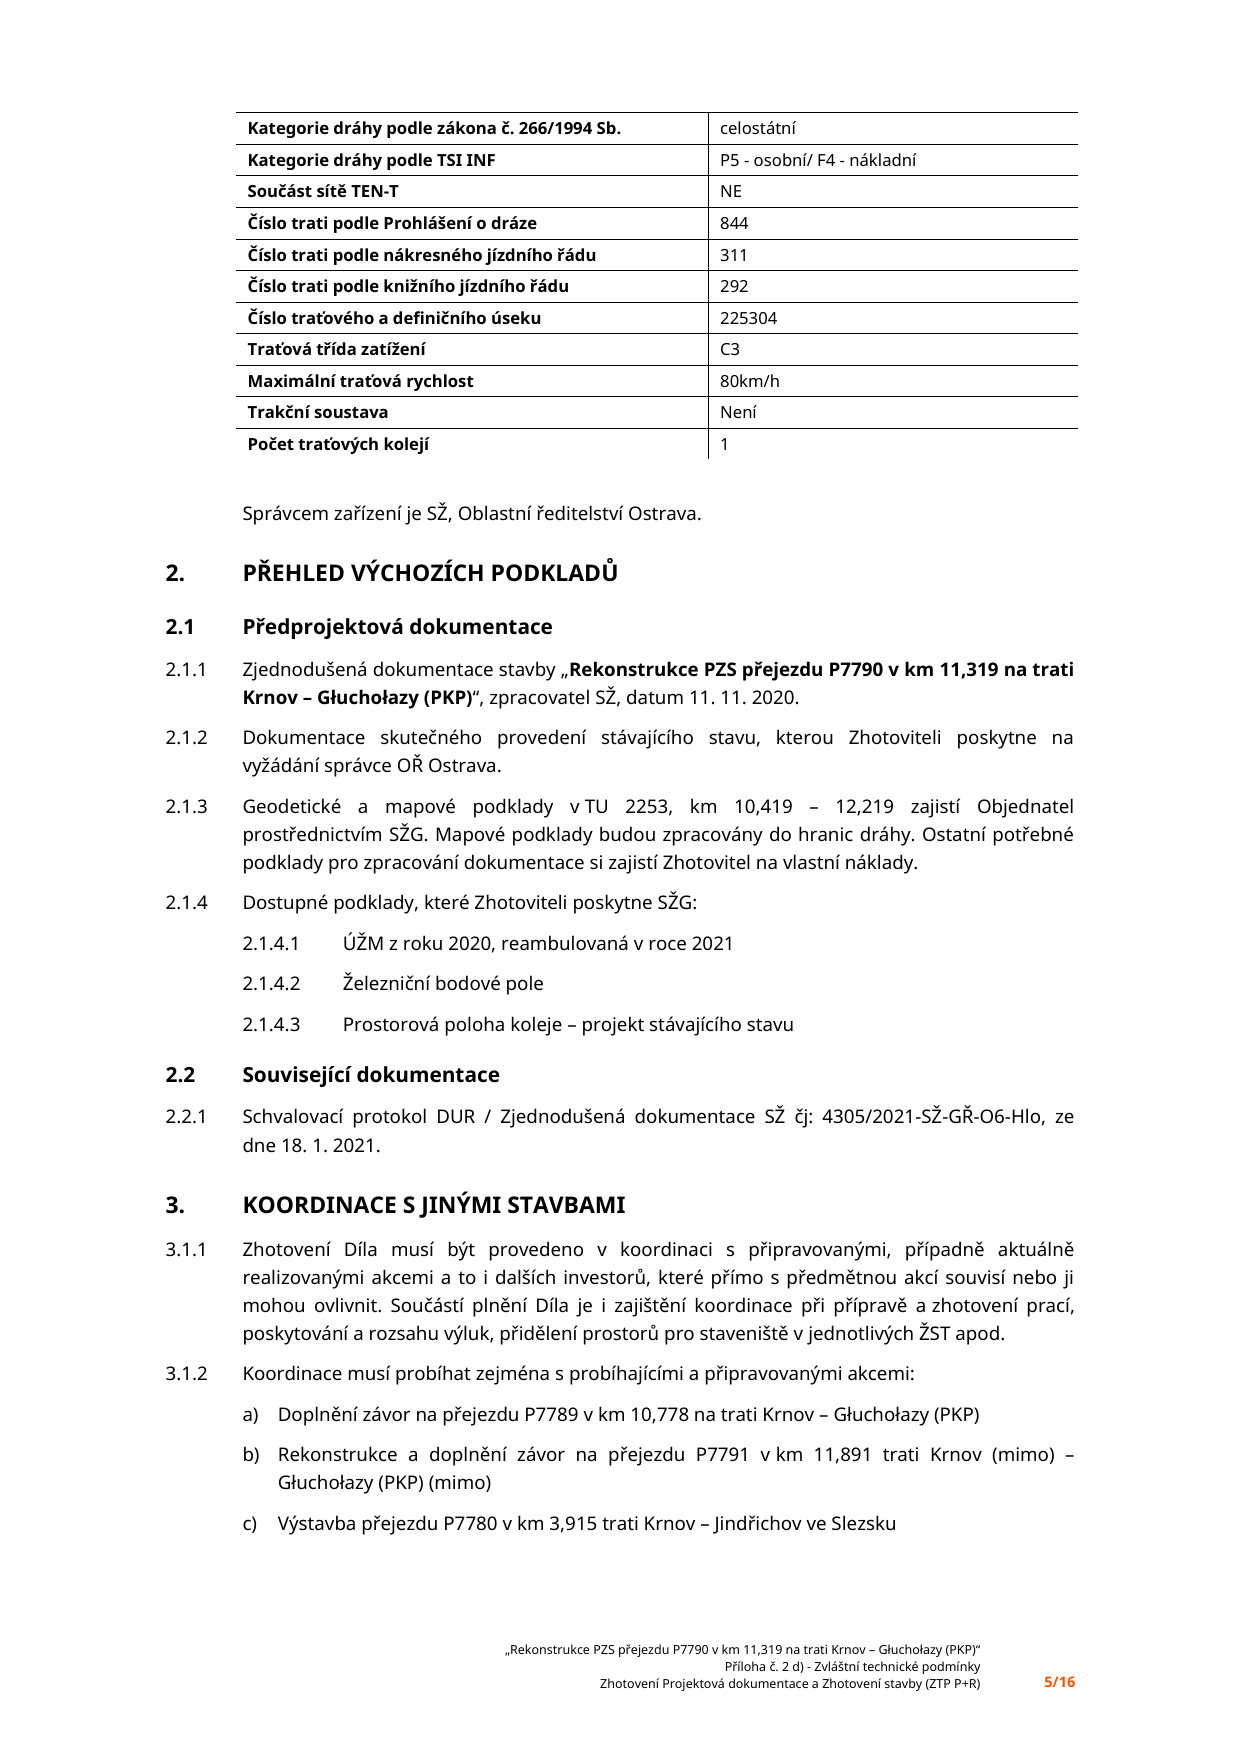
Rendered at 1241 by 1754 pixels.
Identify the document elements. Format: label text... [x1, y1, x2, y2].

text Prostorová poloha koleje – projekt stávajícího stavu [242, 1011, 1075, 1037]
text Zhotovení Díla musí být provedeno v koordinaci s připravovanými, případně aktuálně realizovanými akcemi a to i dalších investorů, které přímo s předmětnou akcí souvisí nebo ji mohou ovlivnit. Součástí plnění Díla je i zajištění koordinace při přípravě a zhotovení prací, poskytování a rozsahu výluk, přidělení prostorů pro staveniště v jednotlivých ŽST apod. [165, 1236, 1075, 1346]
list Rekonstrukce a doplnění závor na přejezdu P7791 v km 11,891 trati Krnov (mimo) – Głuchołazy (PKP) (mimo) [242, 1442, 1075, 1495]
text Schvalovací protokol DUR / Zjednodušená dokumentace SŽ čj: 4305/2021-SŽ-GŘ-O6-Hlo, ze dne 18. 1. 2021. [165, 1104, 1075, 1157]
table_header Kategorie dráhy podle zákona č. 266/1994 Sb. [236, 113, 708, 144]
table_cell 80km/h [709, 366, 1078, 396]
text KOORDINACE S JINÝMI STAVBAMI [165, 1189, 1075, 1220]
text Dokumentace skutečného provedení stávajícího stavu, kterou Zhotoviteli poskytne na vyžádání správce OŘ Ostrava. [165, 724, 1075, 778]
text ÚŽM z roku 2020, reambulovaná v roce 2021 [242, 930, 1075, 956]
table_cell 311 [709, 240, 1078, 270]
table_cell NE [709, 176, 1078, 207]
table_cell 844 [709, 208, 1078, 238]
table_cell 292 [709, 271, 1078, 302]
table_cell Číslo trati podle nákresného jízdního řádu [236, 240, 708, 270]
text PŘEHLED VÝCHOZÍCH PODKLADŮ [165, 557, 1075, 588]
text Správcem zařízení je SŽ, Oblastní ředitelství Ostrava. [242, 500, 1075, 525]
table_cell Kategorie dráhy podle TSI INF [236, 145, 708, 175]
text Geodetické a mapové podklady v TU 2253, km 10,419 – 12,219 zajistí Objednatel prostřednictvím SŽG. Mapové podklady budou zpracovány do hranic dráhy. Ostatní potřebné podklady pro zpracování dokumentace si zajistí Zhotovitel na vlastní náklady. [165, 793, 1075, 875]
table_cell C3 [709, 334, 1078, 365]
list Výstavba přejezdu P7780 v km 3,915 trati Krnov – Jindřichov ve Slezsku [242, 1510, 1075, 1536]
table_cell Maximální traťová rychlost [236, 366, 708, 396]
table_cell P5 - osobní/ F4 - nákladní [709, 145, 1078, 175]
table_cell Trakční soustava [236, 397, 708, 428]
table_cell Číslo trati podle knižního jízdního řádu [236, 271, 708, 302]
text Dostupné podklady, které Zhotoviteli poskytne SŽG: [165, 890, 1075, 915]
table_cell Číslo traťového a definičního úseku [236, 303, 708, 333]
text Související dokumentace [165, 1060, 1075, 1088]
text Zjednodušená dokumentace stavby „Rekonstrukce PZS přejezdu P7790 v km 11,319 na trati Krnov – Głuchołazy (PKP)“, zpracovatel SŽ, datum 11. 11. 2020. [165, 656, 1075, 709]
text Předprojektová dokumentace [165, 612, 1075, 641]
table_cell Číslo trati podle Prohlášení o dráze [236, 208, 708, 238]
text Koordinace musí probíhat zejména s probíhajícími a připravovanými akcemi: [165, 1361, 1075, 1386]
table_cell Součást sítě TEN-T [236, 176, 708, 207]
table_cell Traťová třída zatížení [236, 334, 708, 365]
table_cell 225304 [709, 303, 1078, 333]
list Doplnění závor na přejezdu P7789 v km 10,778 na trati Krnov – Głuchołazy (PKP) [242, 1401, 1075, 1427]
text Železniční bodové pole [242, 971, 1075, 996]
table_cell 1 [709, 429, 1078, 459]
table_cell Počet traťových kolejí [236, 429, 708, 459]
table_header celostátní [709, 113, 1078, 144]
table_cell Není [709, 397, 1078, 428]
